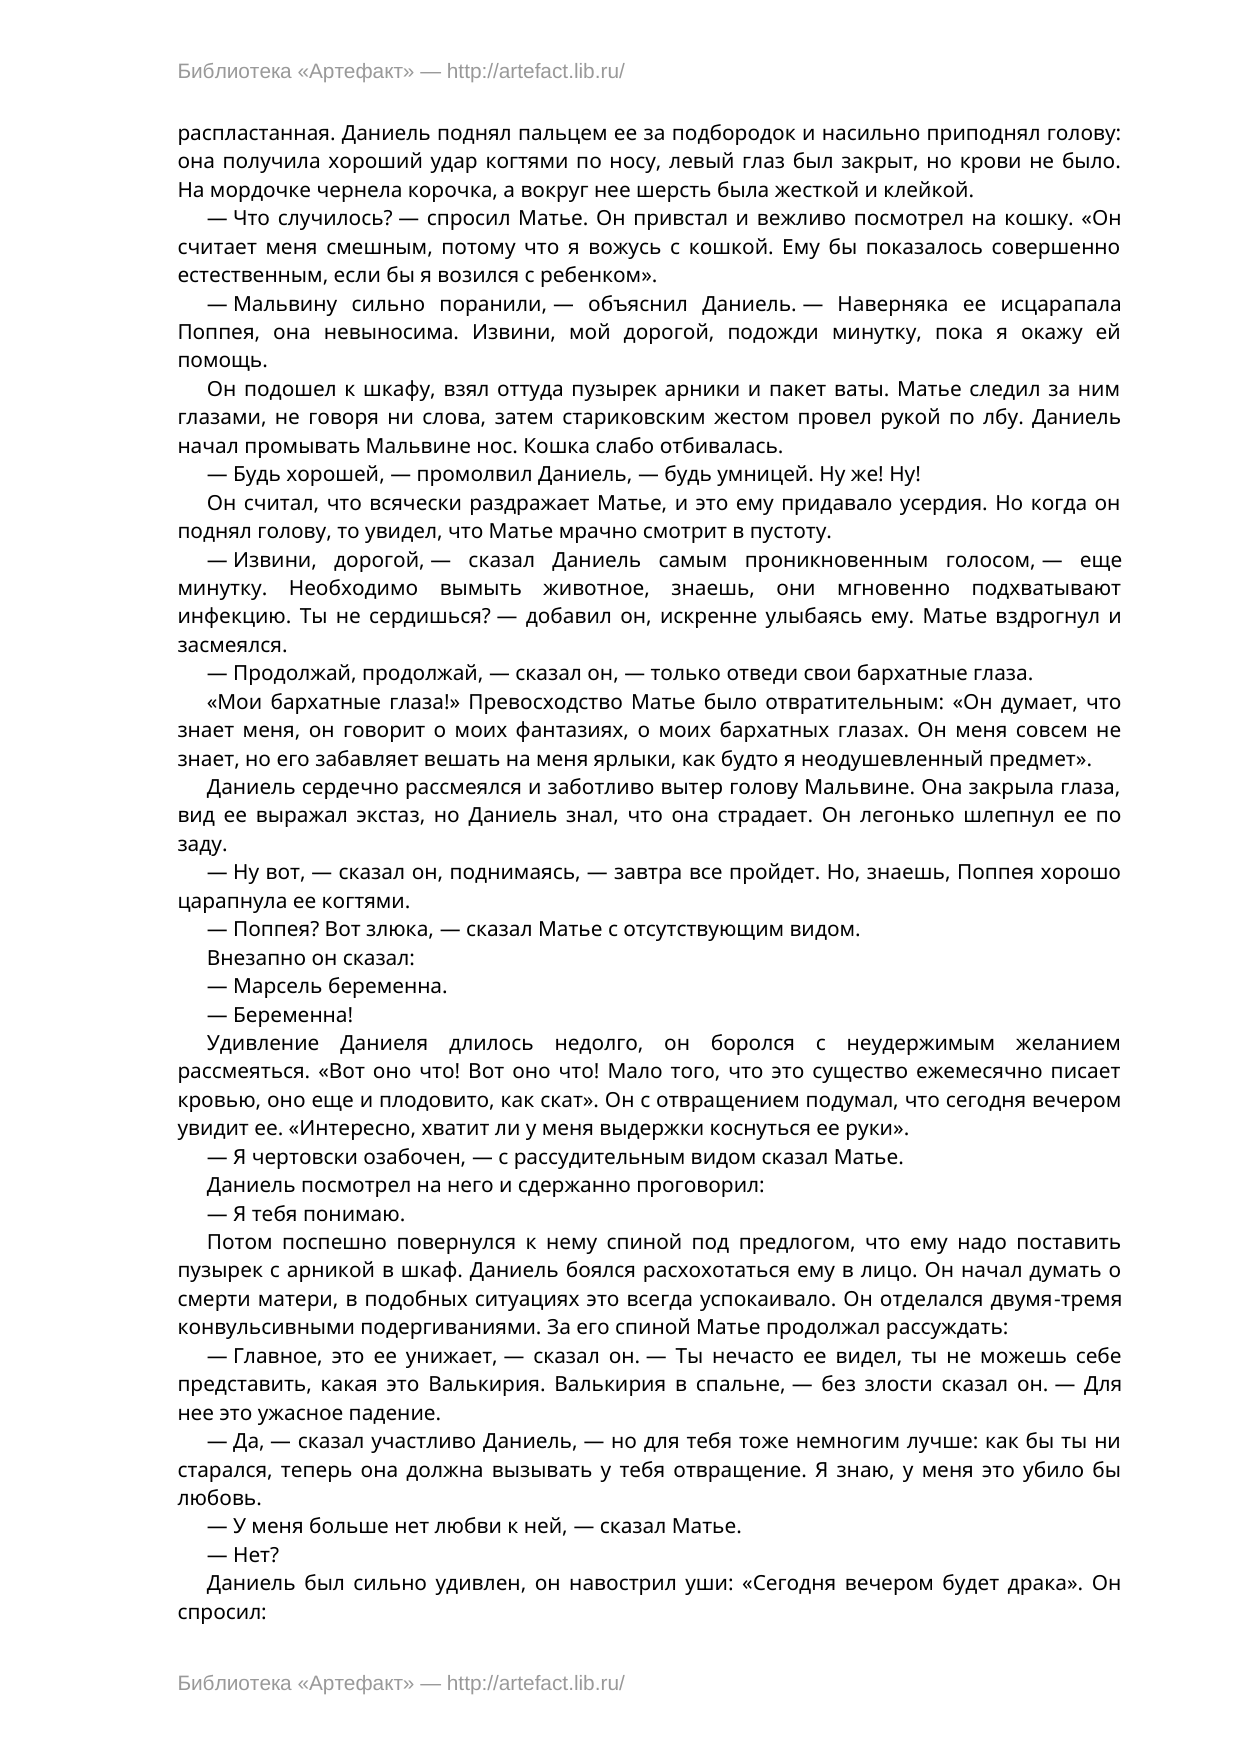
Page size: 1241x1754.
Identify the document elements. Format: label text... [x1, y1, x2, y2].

text Он считал, что всячески раздражает Матье, и это ему придавало усердия. Но когда он поднял голову, то увидел, что Матье мрачно смотрит в пустоту. [177, 488, 1122, 545]
text — Нет? [177, 1540, 1122, 1568]
text Внезапно он сказал: [177, 943, 1122, 971]
text — Что случилось? — спросил Матье. Он привстал и вежливо посмотрел на кошку. «Он считает меня смешным, потому что я вожусь с кошкой. Ему бы показалось совершенно естественным, если бы я возился с ребенком». [177, 203, 1122, 289]
text — Извини, дорогой, — сказал Даниель самым проникновенным голосом, — еще минутку. Необходимо вымыть животное, знаешь, они мгновенно подхватывают инфекцию. Ты не сердишься? — добавил он, искренне улыбаясь ему. Матье вздрогнул и засмеялся. [177, 545, 1122, 658]
text — Мальвину сильно поранили, — объяснил Даниель. — Наверняка ее исцарапала Поппея, она невыносима. Извини, мой дорогой, подожди минутку, пока я окажу ей помощь. [177, 289, 1122, 374]
text — Я тебя понимаю. [177, 1199, 1122, 1227]
text Даниель сердечно рассмеялся и заботливо вытер голову Мальвине. Она закрыла глаза, вид ее выражал экстаз, но Даниель знал, что она страдает. Он легонько шлепнул ее по заду. [177, 772, 1122, 857]
text Даниель посмотрел на него и сдержанно проговорил: [177, 1170, 1122, 1199]
text — Поппея? Вот злюка, — сказал Матье с отсутствующим видом. [177, 914, 1122, 943]
text — Я чертовски озабочен, — с рассудительным видом сказал Матье. [177, 1142, 1122, 1170]
text — У меня больше нет любви к ней, — сказал Матье. [177, 1512, 1122, 1540]
text Удивление Даниеля длилось недолго, он боролся с неудержимым желанием рассмеяться. «Вот оно что! Вот оно что! Мало того, что это существо ежемесячно писает кровью, оно еще и плодовито, как скат». Он с отвращением подумал, что сегодня вечером увидит ее. «Интересно, хватит ли у меня выдержки коснуться ее руки». [177, 1028, 1122, 1142]
text «Мои бархатные глаза!» Превосходство Матье было отвратительным: «Он думает, что знает меня, он говорит о моих фантазиях, о моих бархатных глазах. Он меня совсем не знает, но его забавляет вешать на меня ярлыки, как будто я неодушевленный предмет». [177, 687, 1122, 772]
text — Да, — сказал участливо Даниель, — но для тебя тоже немногим лучше: как бы ты ни старался, теперь она должна вызывать у тебя отвращение. Я знаю, у меня это убило бы любовь. [177, 1426, 1122, 1512]
text — Будь хорошей, — промолвил Даниель, — будь умницей. Ну же! Ну! [177, 459, 1122, 488]
text Потом поспешно повернулся к нему спиной под предлогом, что ему надо поставить пузырек с арникой в шкаф. Даниель боялся расхохотаться ему в лицо. Он начал думать о смерти матери, в подобных ситуациях это всегда успокаивало. Он отделался двумя-тремя конвульсивными подергиваниями. За его спиной Матье продолжал рассуждать: [177, 1227, 1122, 1341]
text Он подошел к шкафу, взял оттуда пузырек арники и пакет ваты. Матье следил за ним глазами, не говоря ни слова, затем стариковским жестом провел рукой по лбу. Даниель начал промывать Мальвине нос. Кошка слабо отбивалась. [177, 374, 1122, 459]
text — Марсель беременна. [177, 971, 1122, 1000]
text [177, 118, 1122, 203]
text — Продолжай, продолжай, — сказал он, — только отведи свои бархатные глаза. [177, 658, 1122, 687]
text — Главное, это ее унижает, — сказал он. — Ты нечасто ее видел, ты не можешь себе представить, какая это Валькирия. Валькирия в спальне, — без злости сказал он. — Для нее это ужасное падение. [177, 1341, 1122, 1426]
text — Ну вот, — сказал он, поднимаясь, — завтра все пройдет. Но, знаешь, Поппея хорошо царапнула ее когтями. [177, 857, 1122, 914]
text — Беременна! [177, 1000, 1122, 1028]
text Даниель был сильно удивлен, он навострил уши: «Сегодня вечером будет драка». Он спросил: [177, 1568, 1122, 1625]
